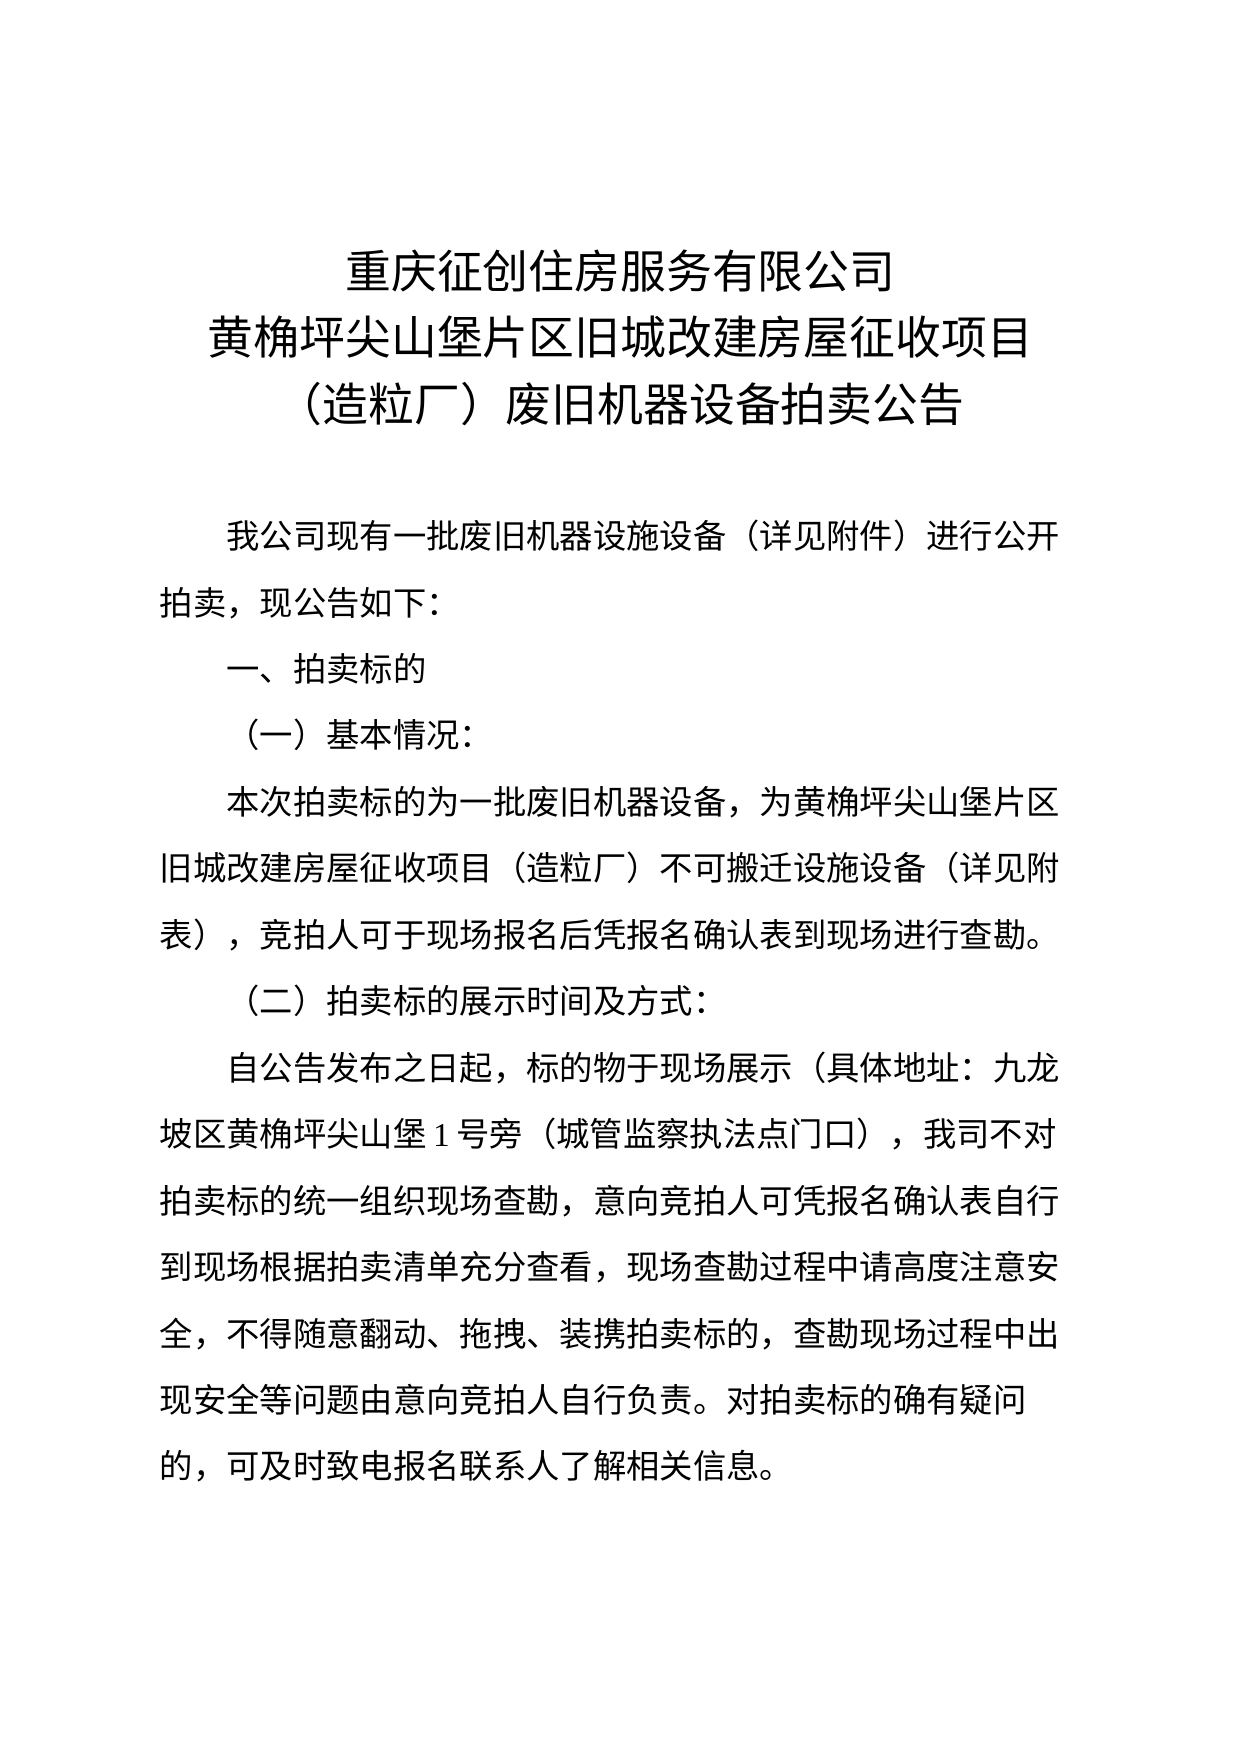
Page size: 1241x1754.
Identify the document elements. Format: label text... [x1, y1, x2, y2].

text 我公司现有一批废旧机器设施设备（详见附件）进行公开拍卖，现公告如下： [159, 501, 1081, 634]
text （造粒厂）废旧机器设备拍卖公告 [159, 368, 1081, 434]
list 本次拍卖标的为一批废旧机器设备，为黄桷坪尖山堡片区旧城改建房屋征收项目（造粒厂）不可搬迁设施设备（详见附表），竞拍人可于现场报名后凭报名确认表到现场进行查勘。 [159, 767, 1081, 966]
list （一）基本情况： [159, 700, 1081, 767]
text 黄桷坪尖山堡片区旧城改建房屋征收项目 [159, 301, 1081, 368]
text 重庆征创住房服务有限公司 [159, 235, 1081, 301]
list 自公告发布之日起，标的物于现场展示（具体地址：九龙坡区黄桷坪尖山堡1号旁（城管监察执法点门口），我司不对拍卖标的统一组织现场查勘，意向竞拍人可凭报名确认表自行到现场根据拍卖清单充分查看，现场查勘过程中请高度注意安全，不得随意翻动、拖拽、装携拍卖标的，查勘现场过程中出现安全等问题由意向竞拍人自行负责。对拍卖标的确有疑问的，可及时致电报名联系人了解相关信息。 [159, 1032, 1081, 1498]
list 一、拍卖标的 [159, 634, 1081, 700]
list （二）拍卖标的展示时间及方式： [159, 966, 1081, 1032]
